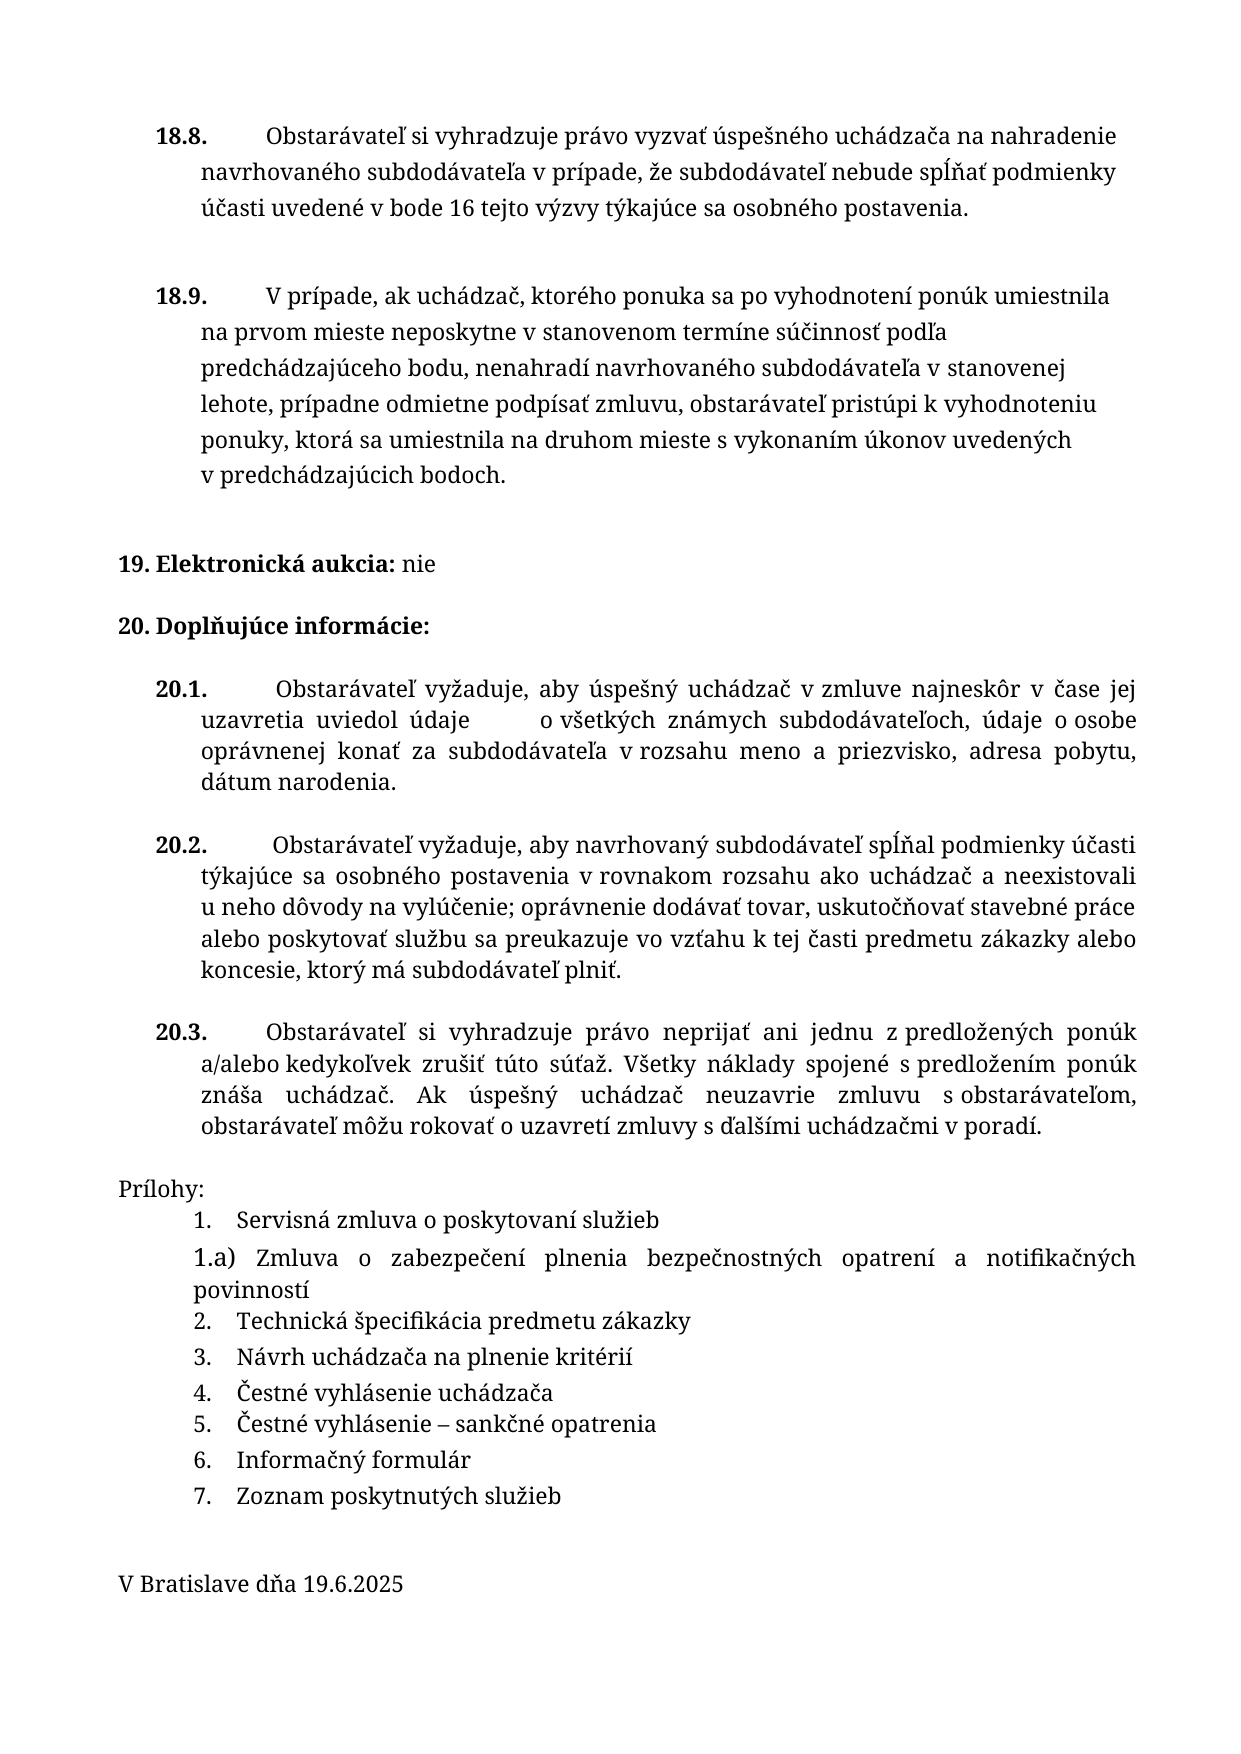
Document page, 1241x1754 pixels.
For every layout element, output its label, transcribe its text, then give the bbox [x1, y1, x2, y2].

list Obstarávateľ si vyhradzuje právo vyzvať úspešného uchádzača na nahradenie navrhovaného subdodávateľa v prípade, že subdodávateľ nebude spĺňať podmienky účasti uvedené v bode 16 tejto výzvy týkajúce sa osobného postavenia. [156, 120, 1137, 223]
list Obstarávateľ vyžaduje, aby úspešný uchádzač v zmluve najneskôr v čase jej uzavretia uviedol údaje o všetkých známych subdodávateľoch, údaje o osobe oprávnenej konať za subdodávateľa v rozsahu meno a priezvisko, adresa pobytu, dátum narodenia. [156, 672, 1137, 797]
list Čestné vyhlásenie – sankčné opatrenia [193, 1408, 1137, 1439]
text 1.a) Zmluva o zabezpečení plnenia bezpečnostných opatrení a notifikačných povinností [193, 1240, 1137, 1305]
list Informačný formulár [193, 1444, 1137, 1475]
list Čestné vyhlásenie uchádzača [193, 1377, 1137, 1408]
text V Bratislave dňa 19.6.2025 [118, 1568, 1137, 1599]
list Obstarávateľ vyžaduje, aby navrhovaný subdodávateľ spĺňal podmienky účasti týkajúce sa osobného postavenia v rovnakom rozsahu ako uchádzač a neexistovali u neho dôvody na vylúčenie; oprávnenie dodávať tovar, uskutočňovať stavebné práce alebo poskytovať službu sa preukazuje vo vzťahu k tej časti predmetu zákazky alebo koncesie, ktorý má subdodávateľ plniť. [156, 829, 1137, 985]
list Servisná zmluva o poskytovaní služieb [193, 1204, 1137, 1235]
list Doplňujúce informácie: [118, 610, 1137, 641]
list V prípade, ak uchádzač, ktorého ponuka sa po vyhodnotení ponúk umiestnila na prvom mieste neposkytne v stanovenom termíne súčinnosť podľa predchádzajúceho bodu, nenahradí navrhovaného subdodávateľa v stanovenej lehote, prípadne odmietne podpísať zmluvu, obstarávateľ pristúpi k vyhodnoteniu ponuky, ktorá sa umiestnila na druhom mieste s vykonaním úkonov uvedených v predchádzajúcich bodoch. [156, 280, 1137, 491]
list Obstarávateľ si vyhradzuje právo neprijať ani jednu z predložených ponúk a/alebo kedykoľvek zrušiť túto súťaž. Všetky náklady spojené s predložením ponúk znáša uchádzač. Ak úspešný uchádzač neuzavrie zmluvu s obstarávateľom, obstarávateľ môžu rokovať o uzavretí zmluvy s ďalšími uchádzačmi v poradí. [156, 1016, 1137, 1141]
list Technická špecifikácia predmetu zákazky [193, 1305, 1137, 1336]
list Elektronická aukcia: nie [118, 547, 1137, 579]
text Prílohy: [118, 1172, 1137, 1204]
list Návrh uchádzača na plnenie kritérií [193, 1341, 1137, 1372]
list Zoznam poskytnutých služieb [193, 1480, 1137, 1511]
